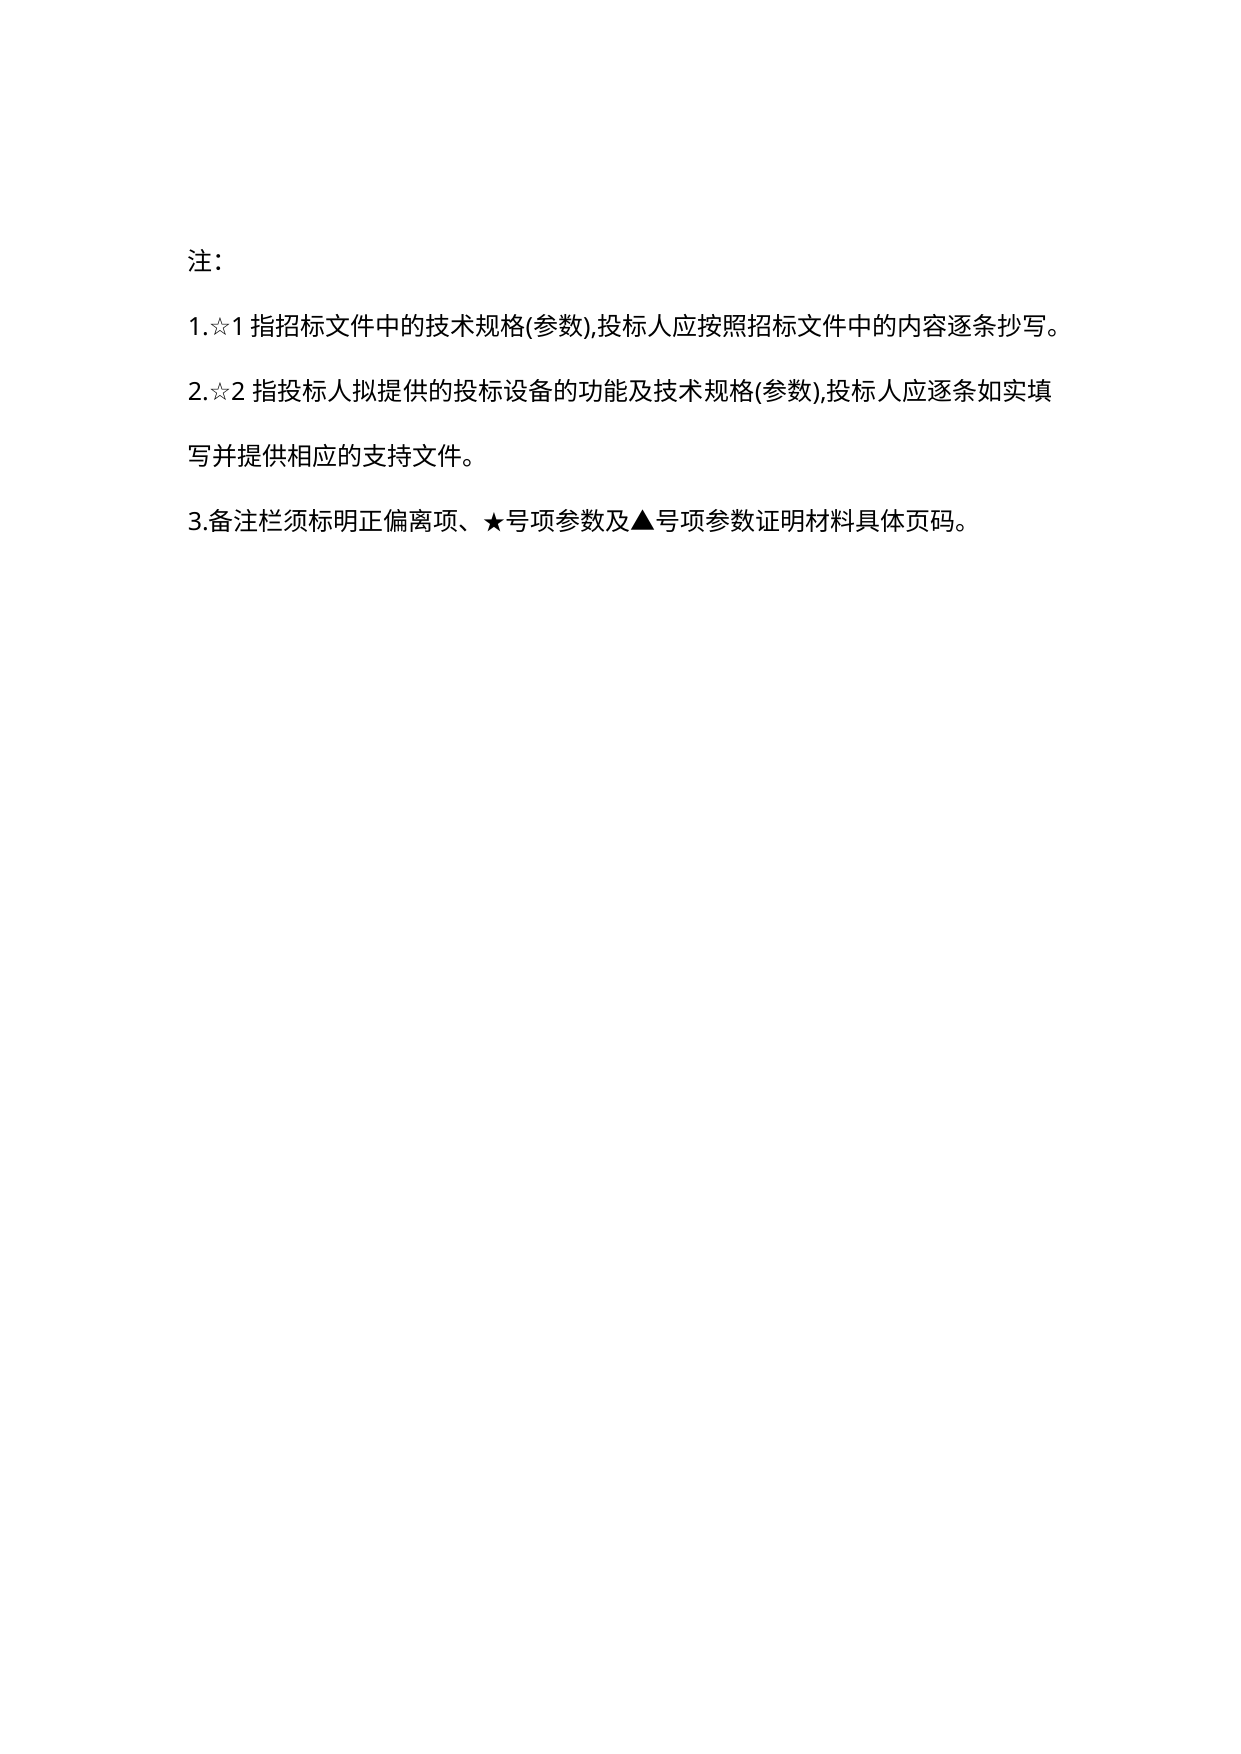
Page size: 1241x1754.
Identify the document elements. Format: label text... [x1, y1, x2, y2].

text 3.备注栏须标明正偏离项、★号项参数及▲号项参数证明材料具体页码。 [188, 487, 1053, 552]
text 2.☆2 指投标人拟提供的投标设备的功能及技术规格(参数),投标人应逐条如实填写并提供相应的支持文件。 [188, 357, 1053, 487]
text 1.☆1指招标文件中的技术规格(参数),投标人应按照招标文件中的内容逐条抄写。 [188, 292, 1053, 357]
text 注： [187, 227, 1053, 292]
